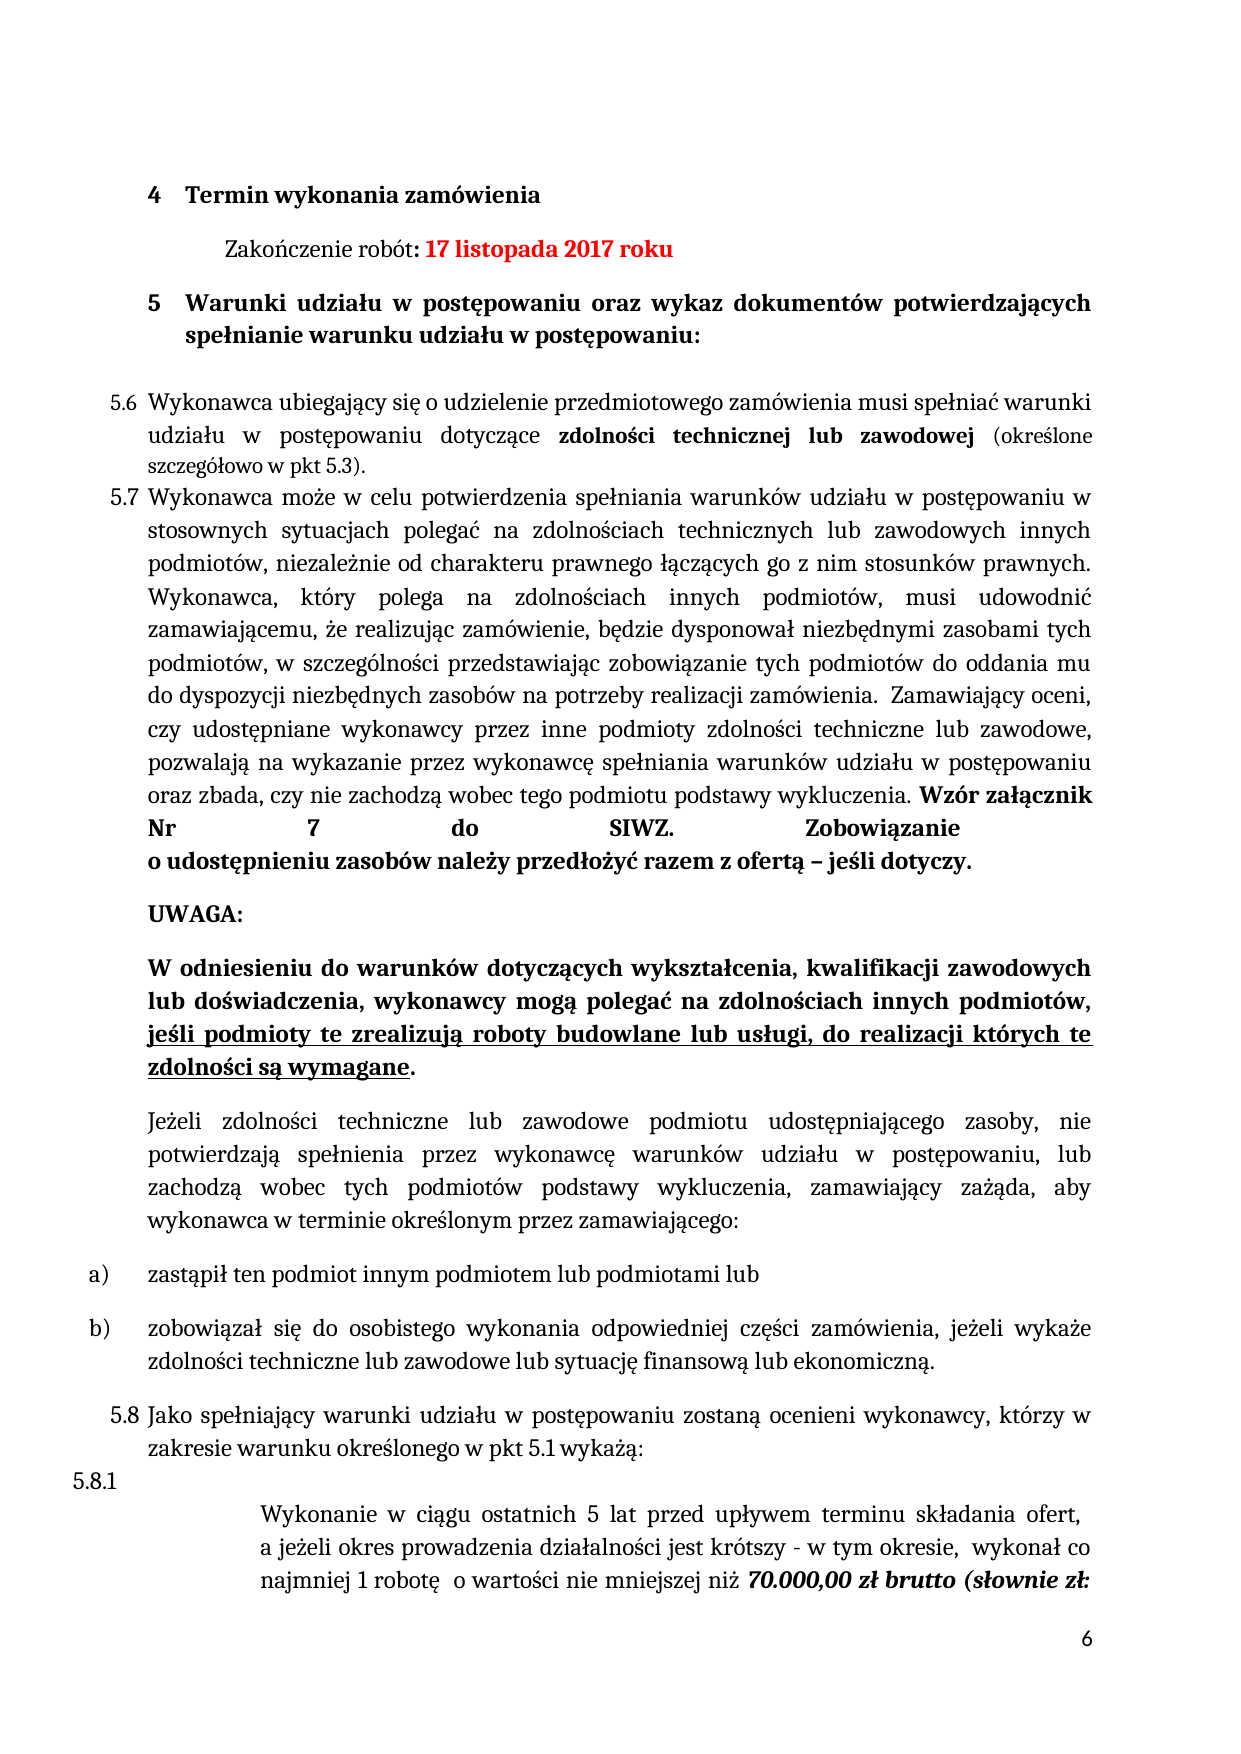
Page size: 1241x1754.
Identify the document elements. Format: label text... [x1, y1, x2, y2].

list Wykonawca ubiegający się o udzielenie przedmiotowego zamówienia musi spełniać warunki udziału w postępowaniu dotyczące zdolności technicznej lub zawodowej (określone szczegółowo w pkt 5.3). [110, 387, 1092, 479]
text W odniesieniu do warunków dotyczących wykształcenia, kwalifikacji zawodowych lub doświadczenia, wykonawcy mogą polegać na zdolnościach innych podmiotów, jeśli podmioty te zrealizują roboty budowlane lub usługi, do realizacji których te zdolności są wymagane. [148, 1046, 1092, 1082]
text b) zobowiązał się do osobistego wykonania odpowiedniej części zamówienia, jeżeli wykaże zdolności techniczne lub zawodowe lub sytuację finansową lub ekonomiczną. [89, 1314, 1092, 1376]
text UWAGA: [148, 900, 1092, 929]
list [260, 1500, 1092, 1595]
text W odniesieniu do warunków dotyczących wykształcenia, kwalifikacji zawodowych lub doświadczenia, wykonawcy mogą polegać na zdolnościach innych podmiotów, jeśli podmioty te zrealizują roboty budowlane lub usługi, do realizacji których te zdolności są wymagane. [148, 954, 1092, 1045]
list Jako spełniający warunki udziału w postępowaniu zostaną ocenieni wykonawcy, którzy w zakresie warunku określonego w pkt 5.1 wykażą: [110, 1401, 1092, 1463]
text Zakończenie robót: 17 listopada 2017 roku [148, 234, 1092, 263]
text a) zastąpił ten podmiot innym podmiotem lub podmiotami lub [89, 1260, 1092, 1289]
list Wykonawca może w celu potwierdzenia spełniania warunków udziału w postępowaniu w stosownych sytuacjach polegać na zdolnościach technicznych lub zawodowych innych podmiotów, niezależnie od charakteru prawnego łączących go z nim stosunków prawnych. Wykonawca, który polega na zdolnościach innych podmiotów, musi udowodnić zamawiającemu, że realizując zamówienie, będzie dysponował niezbędnymi zasobami tych podmiotów, w szczególności przedstawiając zobowiązanie tych podmiotów do oddania mu do dyspozycji niezbędnych zasobów na potrzeby realizacji zamówienia. Zamawiający oceni, czy udostępniane wykonawcy przez inne podmioty zdolności techniczne lub zawodowe, pozwalają na wykazanie przez wykonawcę spełniania warunków udziału w postępowaniu oraz zbada, czy nie zachodzą wobec tego podmiotu podstawy wykluczenia. Wzór załącznik Nr 7 do SIWZ. Zobowiązanie o udostępnieniu zasobów należy przedłożyć razem z ofertą – jeśli dotyczy. [110, 483, 1092, 875]
text Jeżeli zdolności techniczne lub zawodowe podmiotu udostępniającego zasoby, nie potwierdzają spełnienia przez wykonawcę warunków udziału w postępowaniu, lub zachodzą wobec tych podmiotów podstawy wykluczenia, zamawiający zażąda, aby wykonawca w terminie określonym przez zamawiającego: [148, 1107, 1092, 1235]
list Termin wykonania zamówienia [148, 181, 1092, 209]
list Warunki udziału w postępowaniu oraz wykaz dokumentów potwierdzających spełnianie warunku udziału w postępowaniu: [148, 288, 1092, 350]
